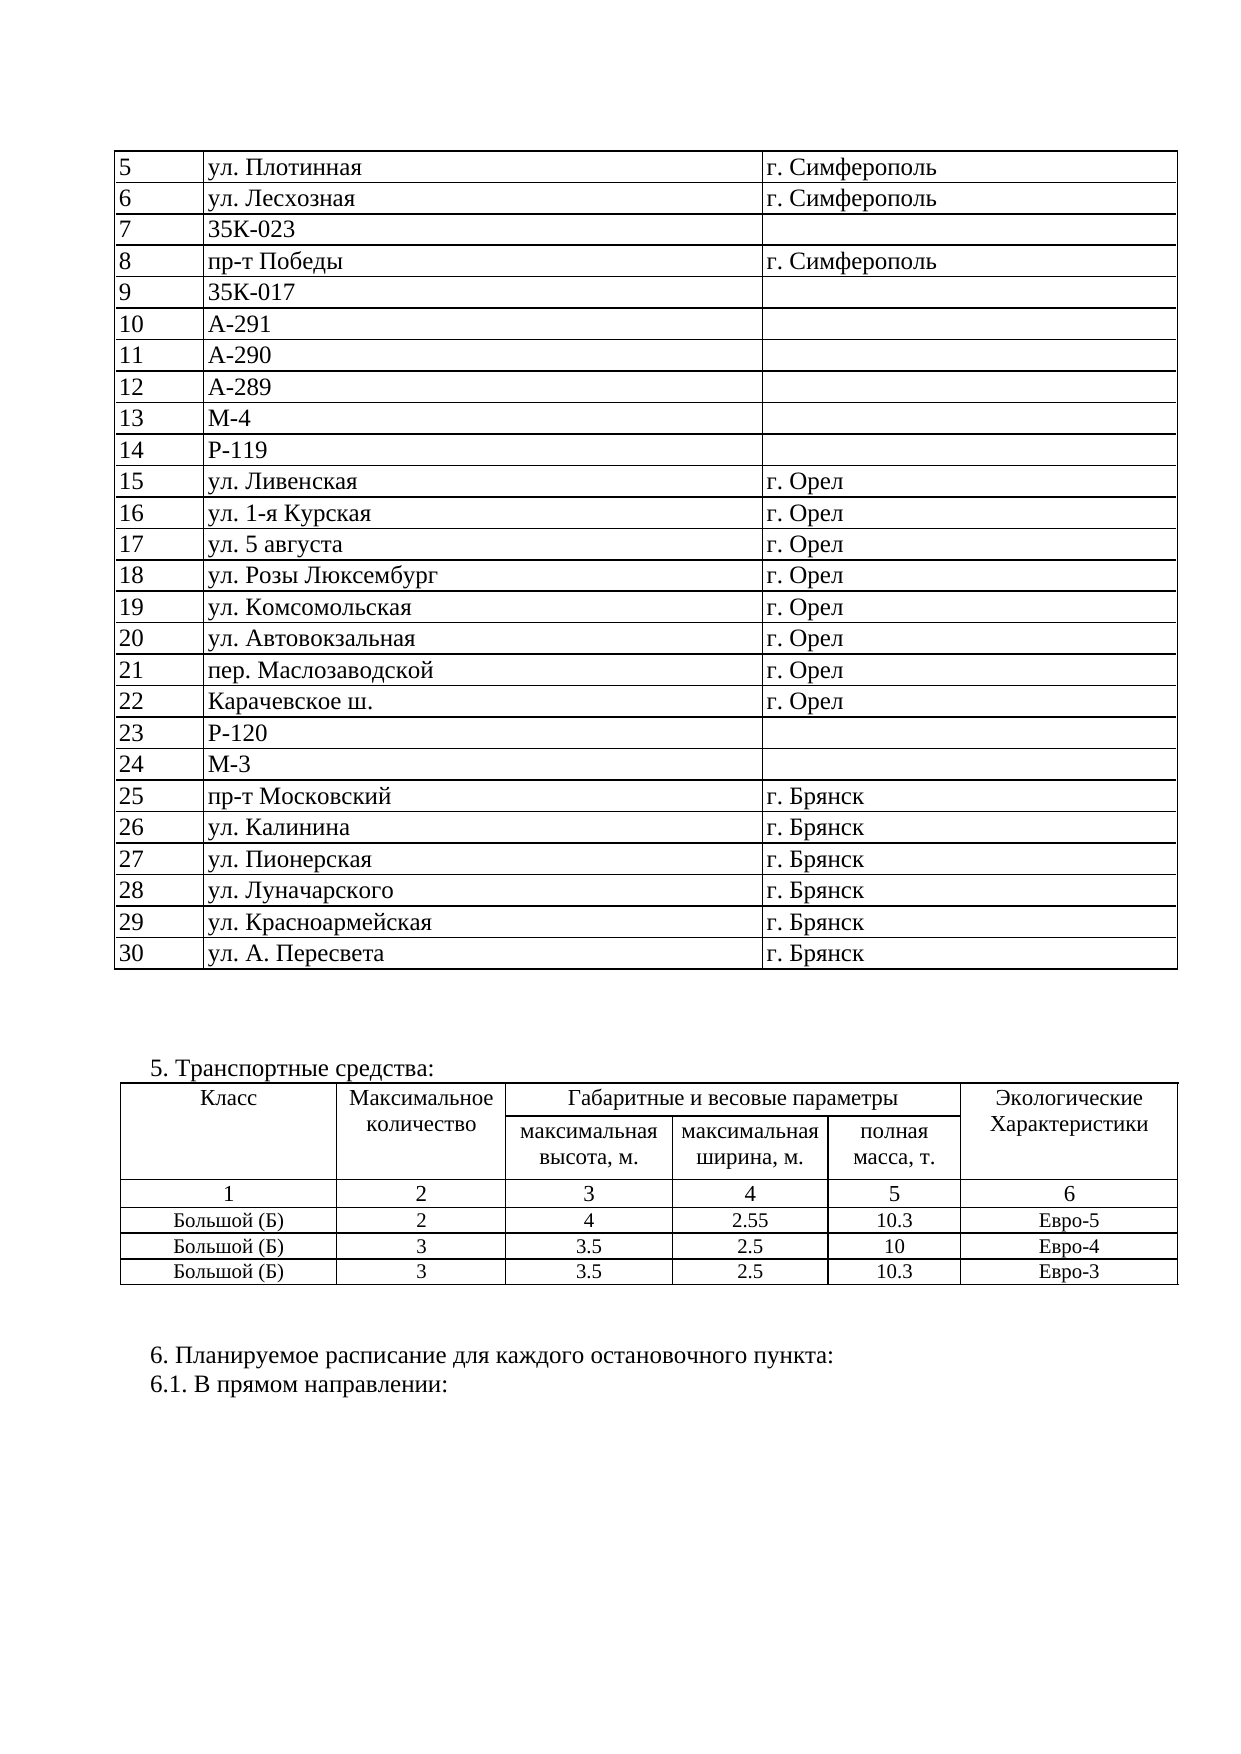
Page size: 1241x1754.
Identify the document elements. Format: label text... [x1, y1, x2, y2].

table_cell [763, 402, 1177, 433]
text 6. Планируемое расписание для каждого остановочного пункта: [150, 1340, 1090, 1369]
table_cell Евро-4 [961, 1234, 1177, 1258]
table_cell М-3 [204, 749, 762, 779]
table_cell 3.5 [506, 1260, 672, 1283]
table_cell 14 [115, 434, 203, 464]
table_cell 18 [115, 560, 203, 590]
table_cell пер. Маслозаводской [204, 655, 762, 685]
table_cell 7 [115, 214, 203, 244]
table_cell г. Орел [763, 465, 1177, 496]
table_cell 6 [115, 183, 203, 213]
table_cell г. Симферополь [763, 152, 1177, 181]
table_cell ул. Пионерская [204, 844, 762, 873]
table_cell 16 [115, 497, 203, 527]
table_cell Большой (Б) [121, 1260, 336, 1283]
table_cell Карачевское ш. [204, 686, 762, 716]
table_cell 4 [506, 1208, 672, 1232]
table_cell 10.3 [829, 1260, 960, 1283]
table_cell ул. А. Пересвета [204, 938, 762, 968]
table_cell 10 [115, 308, 203, 339]
table_cell 5 [829, 1180, 960, 1207]
table_cell г. Брянск [763, 779, 1177, 811]
table_cell г. Брянск [763, 874, 1177, 905]
table_cell ул. Ливенская [204, 466, 762, 496]
table_cell г. Орел [763, 528, 1177, 559]
text 5. Транспортные средства: [150, 1053, 1090, 1082]
table_cell 23 [115, 717, 203, 748]
table_cell полная масса, т. [829, 1117, 960, 1179]
table_cell Большой (Б) [121, 1208, 336, 1232]
table_cell 5 [115, 152, 203, 181]
table_cell 3 [337, 1260, 505, 1283]
table_cell г. Брянск [763, 905, 1177, 936]
table_cell Евро-3 [961, 1260, 1177, 1283]
table_cell [763, 213, 1177, 244]
table_cell 27 [115, 843, 203, 873]
table_cell 12 [115, 371, 203, 402]
table_cell 21 [115, 654, 203, 685]
table_cell 29 [115, 906, 203, 936]
table_cell [763, 276, 1177, 307]
table_cell г. Брянск [763, 936, 1177, 968]
table_cell [763, 748, 1177, 779]
table_cell 9 [115, 277, 203, 307]
table_cell ул. Комсомольская [204, 592, 762, 622]
table_cell Р-120 [204, 718, 762, 748]
table_cell 3 [337, 1234, 505, 1258]
table_cell 19 [115, 591, 203, 622]
table_cell ул. Луначарского [204, 875, 762, 905]
table_cell 1 [121, 1180, 336, 1207]
table_cell [763, 307, 1177, 339]
table_cell ул. Розы Люксембург [204, 561, 762, 590]
table_cell максимальная высота, м. [506, 1117, 672, 1179]
table_cell [763, 433, 1177, 464]
table_cell 6 [961, 1180, 1177, 1207]
table_cell А-289 [204, 372, 762, 402]
table_cell 2 [337, 1180, 505, 1207]
table_header Экологические Характеристики [961, 1084, 1177, 1179]
table_cell г. Орел [763, 590, 1177, 622]
table_header Максимальное количество [337, 1084, 505, 1179]
table_cell 2.5 [673, 1260, 827, 1283]
table_cell пр-т Московский [204, 781, 762, 811]
table_cell ул. 1-я Курская [204, 498, 762, 527]
table_cell Евро-5 [961, 1208, 1177, 1232]
table_cell [763, 370, 1177, 402]
table_cell 30 [115, 938, 203, 968]
table_cell г. Орел [763, 622, 1177, 653]
table_cell 2.55 [673, 1208, 827, 1232]
table_cell 35К-017 [204, 277, 762, 307]
table_cell 35К-023 [204, 215, 762, 244]
table_cell 10.3 [829, 1208, 960, 1232]
table_cell [763, 716, 1177, 748]
table_cell 8 [115, 245, 203, 276]
table_cell г. Брянск [763, 842, 1177, 873]
text 6.1. В прямом направлении: [150, 1369, 1090, 1398]
table_cell максимальная ширина, м. [673, 1117, 827, 1179]
table_cell 26 [115, 812, 203, 842]
table_header Габаритные и весовые параметры [506, 1084, 960, 1115]
table_cell ул. Плотинная [204, 152, 762, 181]
table_cell 15 [115, 466, 203, 496]
table_cell 25 [115, 780, 203, 811]
table_cell А-290 [204, 340, 762, 370]
table_cell г. Орел [763, 559, 1177, 590]
table_cell 3.5 [506, 1234, 672, 1258]
table_cell г. Симферополь [763, 244, 1177, 276]
table_cell [763, 339, 1177, 370]
table_cell ул. Калинина [204, 812, 762, 842]
table_cell 17 [115, 529, 203, 559]
table_cell А-291 [204, 309, 762, 339]
table_cell Р-119 [204, 435, 762, 464]
table_cell 22 [115, 686, 203, 716]
table_cell г. Симферополь [763, 181, 1177, 213]
table_cell г. Орел [763, 685, 1177, 716]
table_cell ул. 5 августа [204, 529, 762, 559]
table_header Класс [121, 1084, 336, 1179]
table_cell 10 [829, 1234, 960, 1258]
table_cell г. Брянск [763, 811, 1177, 842]
table_cell 13 [115, 403, 203, 433]
table_cell 24 [115, 749, 203, 779]
table_cell ул. Автовокзальная [204, 623, 762, 653]
table_cell 3 [506, 1180, 672, 1207]
table_cell М-4 [204, 403, 762, 433]
table_cell г. Орел [763, 496, 1177, 527]
table_cell 20 [115, 623, 203, 653]
table_cell г. Орел [763, 653, 1177, 685]
table_cell 2.5 [673, 1234, 827, 1258]
table_cell 11 [115, 340, 203, 370]
table_cell ул. Красноармейская [204, 907, 762, 936]
table_cell Большой (Б) [121, 1234, 336, 1258]
table_cell 4 [673, 1180, 827, 1207]
table_cell ул. Лесхозная [204, 183, 762, 213]
table_cell 2 [337, 1208, 505, 1232]
table_cell 28 [115, 875, 203, 905]
table_cell пр-т Победы [204, 246, 762, 276]
